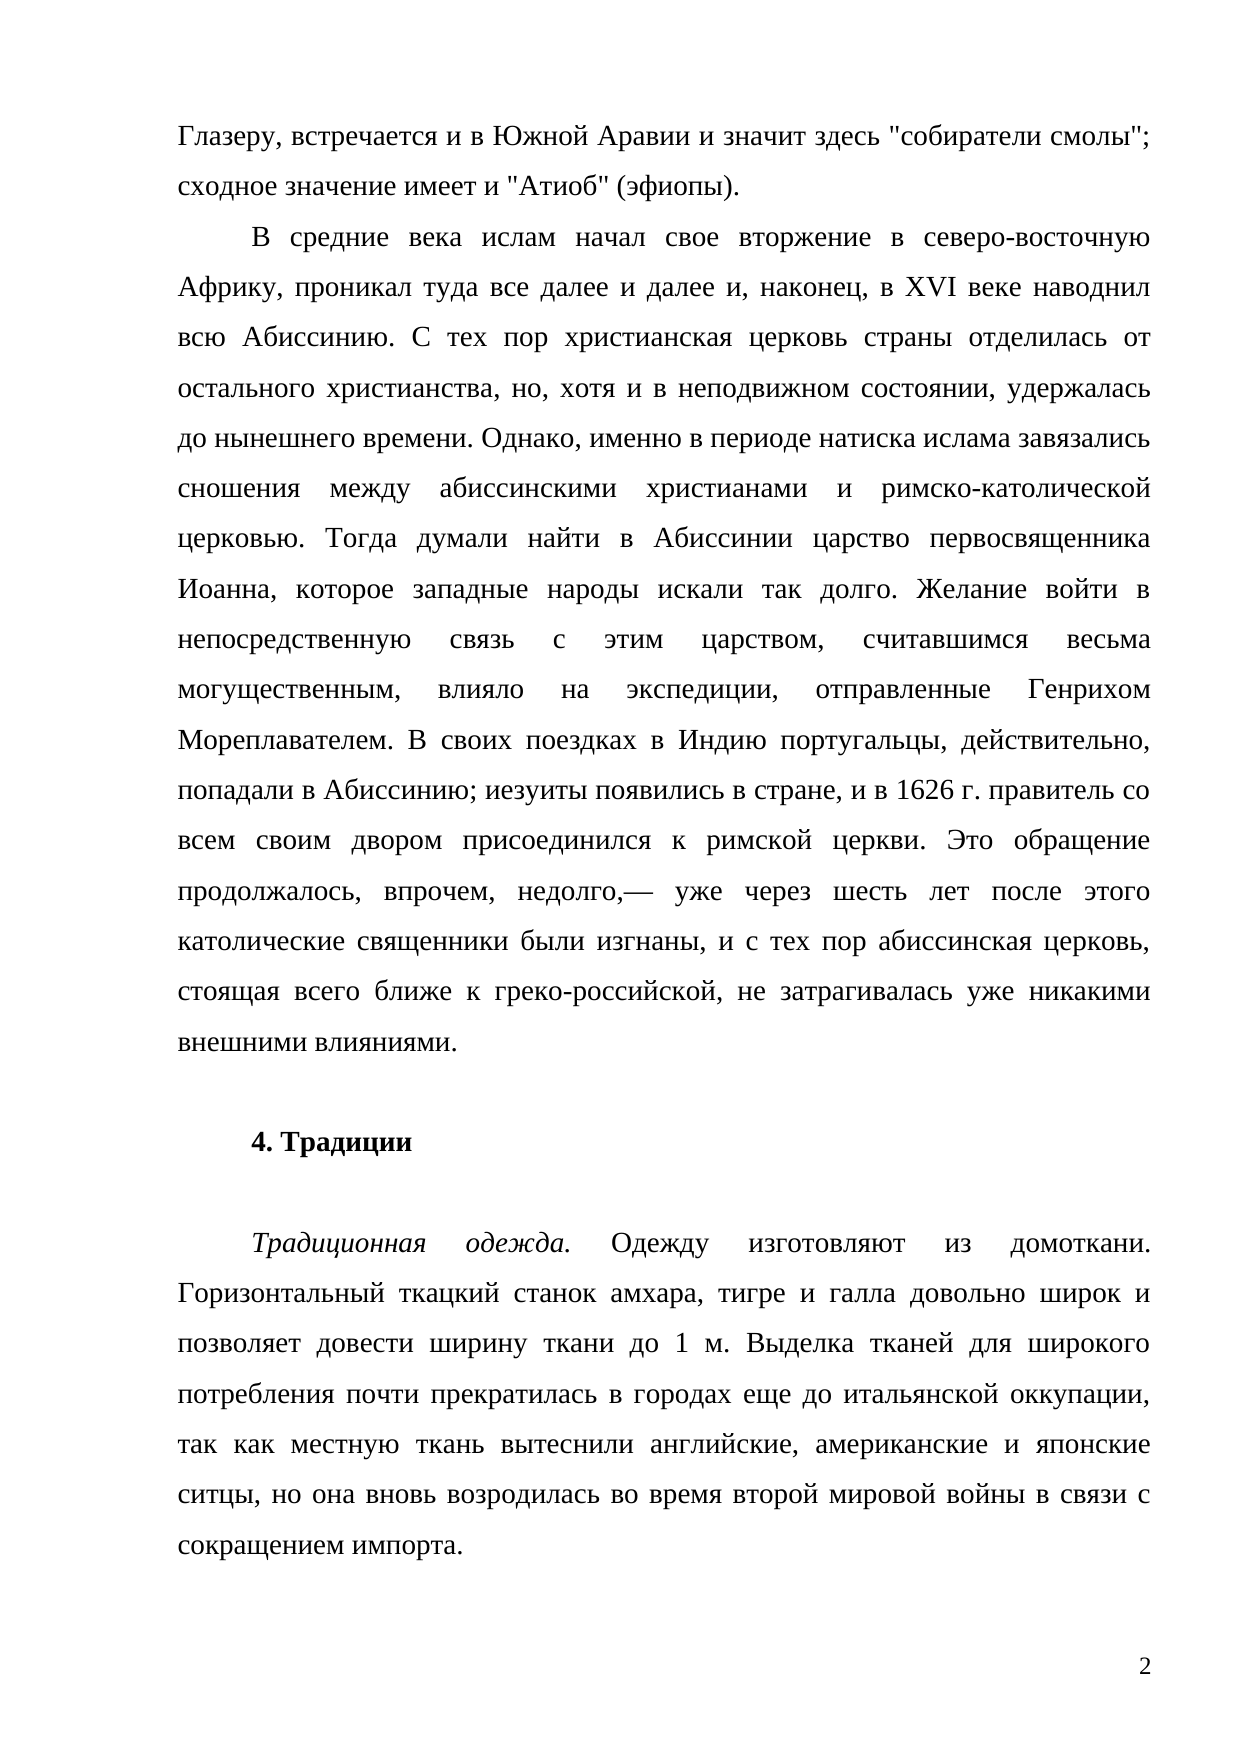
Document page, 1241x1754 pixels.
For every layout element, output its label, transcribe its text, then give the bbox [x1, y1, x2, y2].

text В средние века ислам начал свое вторжение в северо-восточную Африку, проникал туда все далее и далее и, наконец, в XVI веке наводнил всю Абиссинию. С тех пор христианская церковь страны отделилась от остального христианства, но, хотя и в неподвижном состоянии, удержалась до нынешнего времени. Однако, именно в периоде натиска ислама завязались сношения между абиссинскими христианами и римско-католической церковью. Тогда думали найти в Абиссинии царство первосвященника Иоанна, которое западные народы искали так долго. Желание войти в непосредственную связь с этим царством, считавшимся весьма могущественным, влияло на экспедиции, отправленные Генрихом Мореплавателем. В своих поездках в Индию португальцы, действительно, попадали в Абиссинию; иезуиты появились в стране, и в . правитель со всем своим двором присоединился к римской церкви. Это обращение продолжалось, впрочем, недолго,— уже через шесть лет после этого католические священники были изгнаны, и с тех пор абиссинская церковь, стоящая всего ближе к греко-российской, не затрагивалась уже никакими внешними влияниями. [177, 219, 1152, 1057]
text 4. Традиции [177, 1124, 1152, 1158]
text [177, 118, 1152, 202]
text Традиционная одежда. Одежду изготовляют из домоткани. Горизонтальный ткацкий станок амхара, тигре и галла довольно широк и позволяет довести ширину ткани до . Выделка тканей для широкого потребления почти прекратилась в городах еще до итальянской оккупации, так как местную ткань вытеснили английские, американские и японские ситцы, но она вновь возродилась во время второй мировой войны в связи с сокращением импорта. [177, 1225, 1152, 1560]
